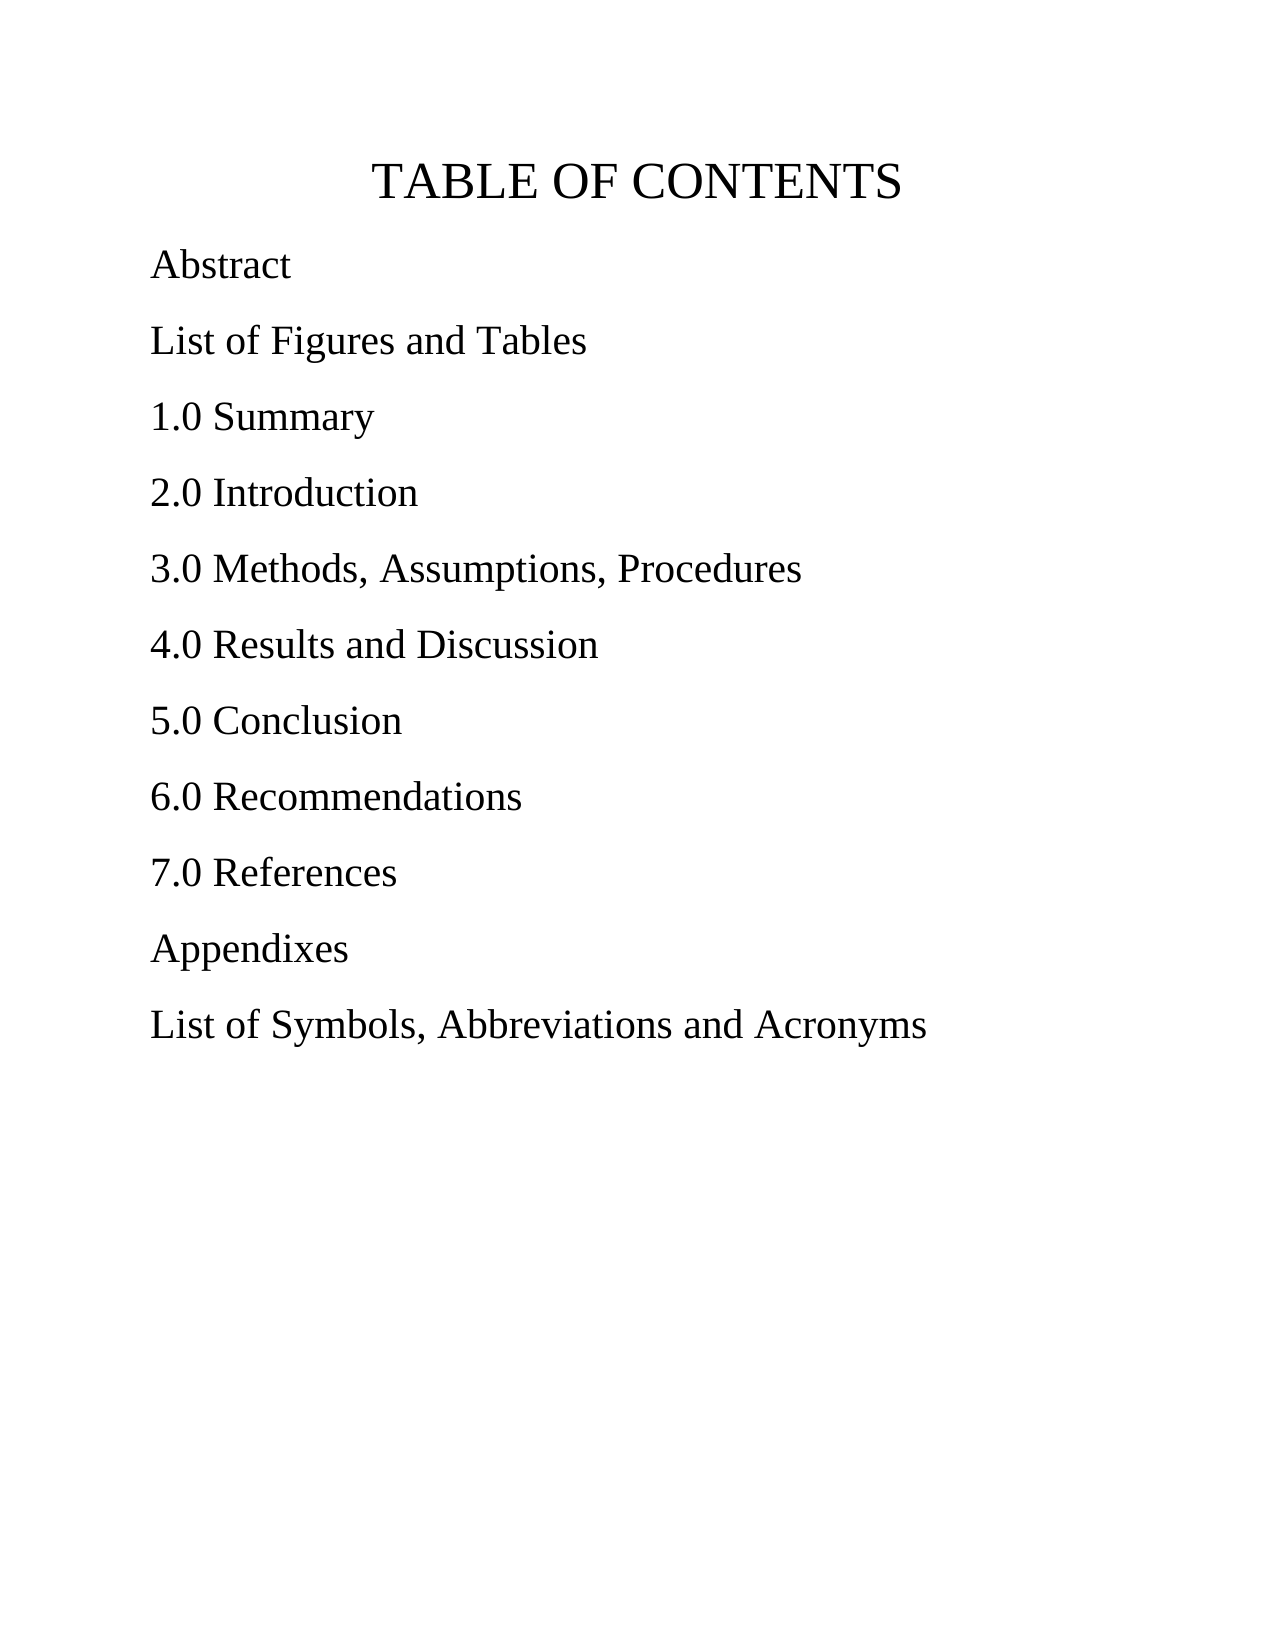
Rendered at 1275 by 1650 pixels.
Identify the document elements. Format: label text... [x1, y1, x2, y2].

text 3.0 Methods, Assumptions, Procedures [150, 543, 1125, 591]
text TABLE OF CONTENTS [150, 150, 1125, 210]
text 1.0 Summary [150, 392, 1125, 439]
text 4.0 Results and Discussion [150, 619, 1125, 667]
text 6.0 Recommendations [150, 771, 1125, 819]
text List of Symbols, Abbreviations and Acronyms [150, 999, 1125, 1047]
text 5.0 Conclusion [150, 695, 1125, 743]
text 7.0 References [150, 847, 1125, 895]
text Abstract [150, 240, 1125, 288]
text Appendixes [150, 923, 1125, 971]
text List of Figures and Tables [150, 316, 1125, 363]
text 2.0 Introduction [150, 467, 1125, 515]
